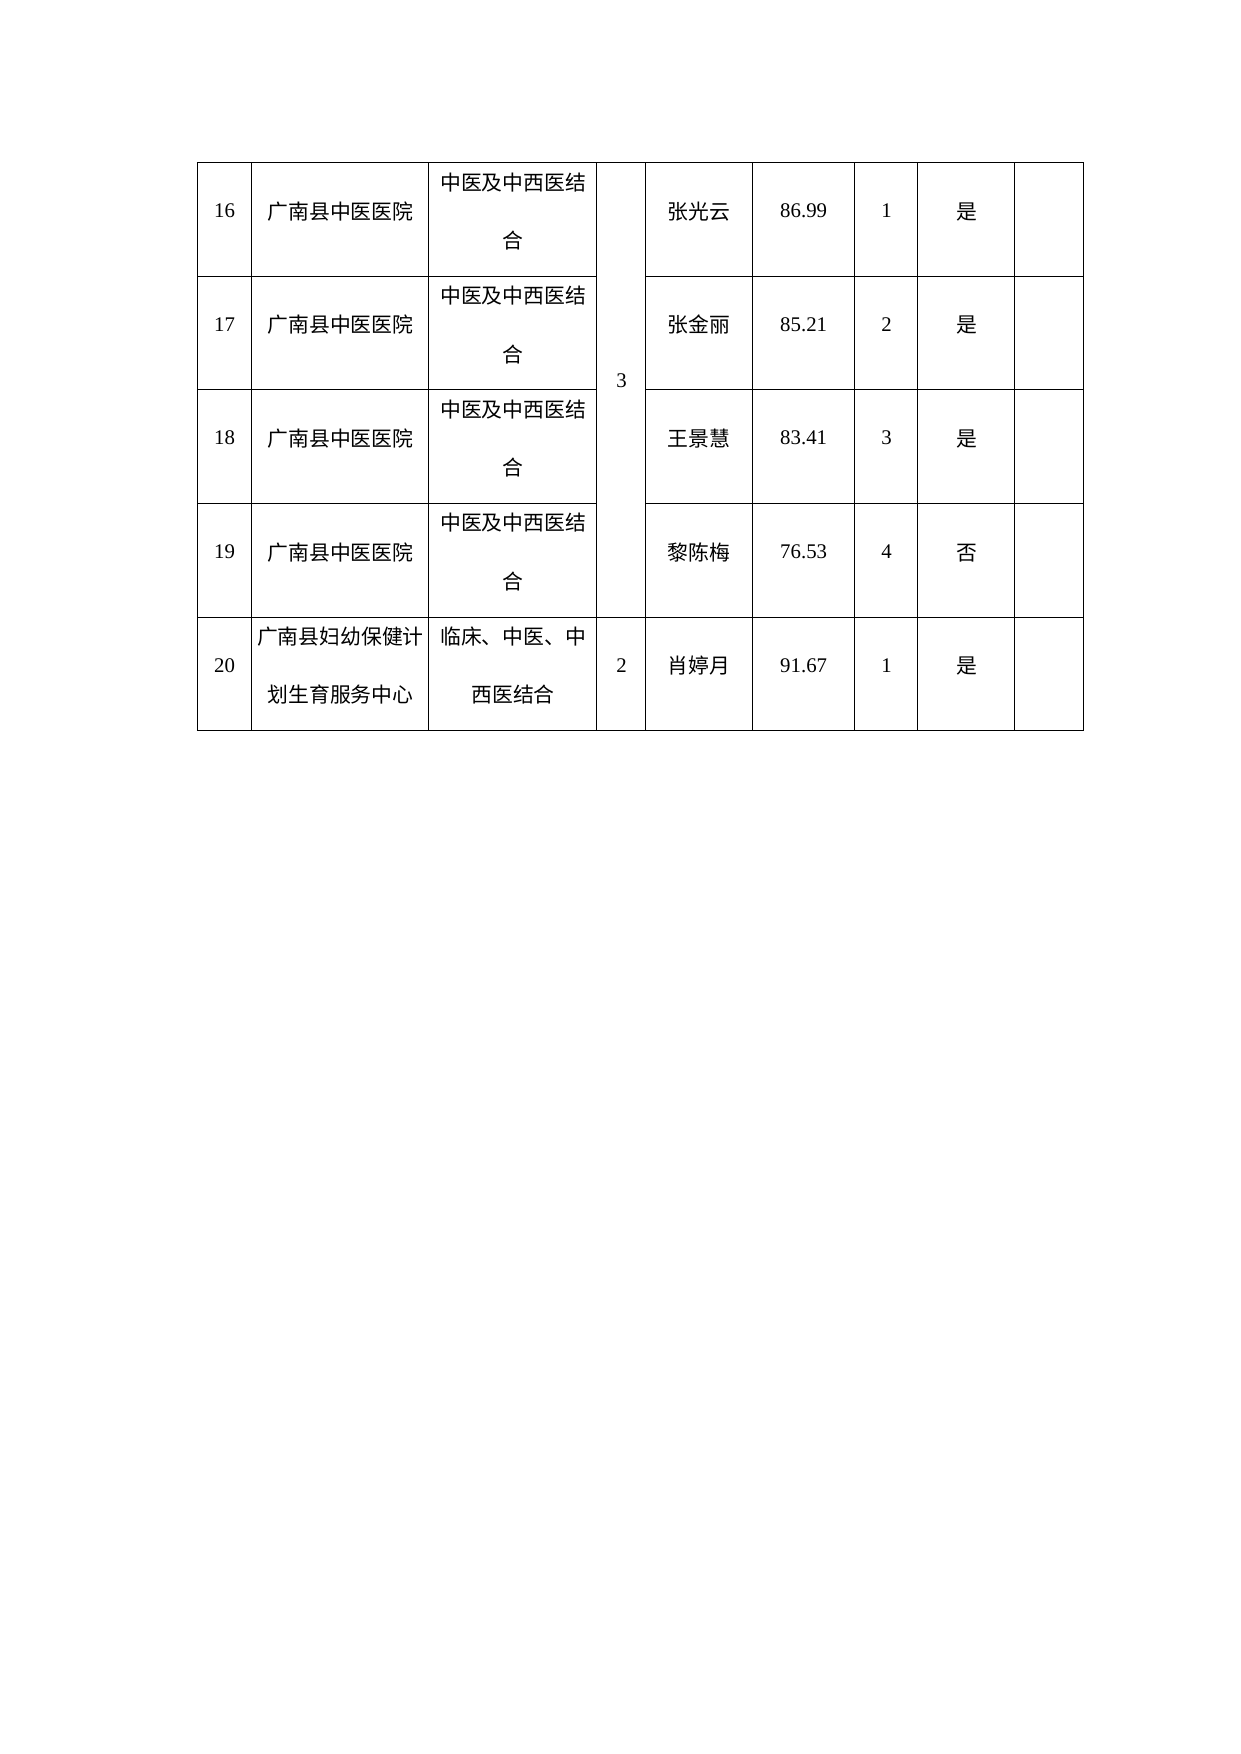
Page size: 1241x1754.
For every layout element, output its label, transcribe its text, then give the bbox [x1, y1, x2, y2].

table_cell 黎陈梅 [646, 504, 752, 617]
table_cell 张光云 [646, 163, 752, 276]
table_cell 中医及中西医结合 [429, 390, 596, 503]
table_cell 18 [198, 390, 251, 503]
table_cell 16 [198, 163, 251, 276]
table_cell 中医及中西医结合 [429, 277, 596, 389]
table_cell 4 [855, 504, 917, 617]
table_cell 中医及中西医结合 [429, 163, 596, 276]
table_cell 3 [855, 390, 917, 503]
table_cell 否 [918, 504, 1014, 617]
table_cell 2 [855, 277, 917, 389]
table_cell 1 [855, 163, 917, 276]
table_cell [1015, 390, 1083, 503]
table_cell 17 [198, 277, 251, 389]
table_cell [1015, 504, 1083, 617]
table_cell 广南县中医医院 [252, 277, 428, 389]
table_cell 3 [597, 163, 645, 617]
table_cell 广南县中医医院 [252, 390, 428, 503]
table_cell [1015, 163, 1083, 276]
table_cell 2 [597, 618, 645, 730]
table_cell 是 [918, 163, 1014, 276]
table_cell 19 [198, 504, 251, 617]
table_cell 广南县中医医院 [252, 504, 428, 617]
table_cell 91.67 [753, 618, 854, 730]
table_cell 是 [918, 390, 1014, 503]
table_cell 王景慧 [646, 390, 752, 503]
table_cell 中医及中西医结合 [429, 504, 596, 617]
table_cell 肖婷月 [646, 618, 752, 730]
table_cell [1015, 277, 1083, 389]
table_cell 广南县妇幼保健计划生育服务中心 [252, 618, 428, 730]
table_cell 张金丽 [646, 277, 752, 389]
table_cell [1015, 618, 1083, 730]
table_cell 76.53 [753, 504, 854, 617]
table_cell 是 [918, 277, 1014, 389]
table_cell 1 [855, 618, 917, 730]
table_cell 86.99 [753, 163, 854, 276]
table_cell 是 [918, 618, 1014, 730]
table_cell 20 [198, 618, 251, 730]
table_cell 广南县中医医院 [252, 163, 428, 276]
table_cell 83.41 [753, 390, 854, 503]
table_cell 临床、中医、中西医结合 [429, 618, 596, 730]
table_cell 85.21 [753, 277, 854, 389]
